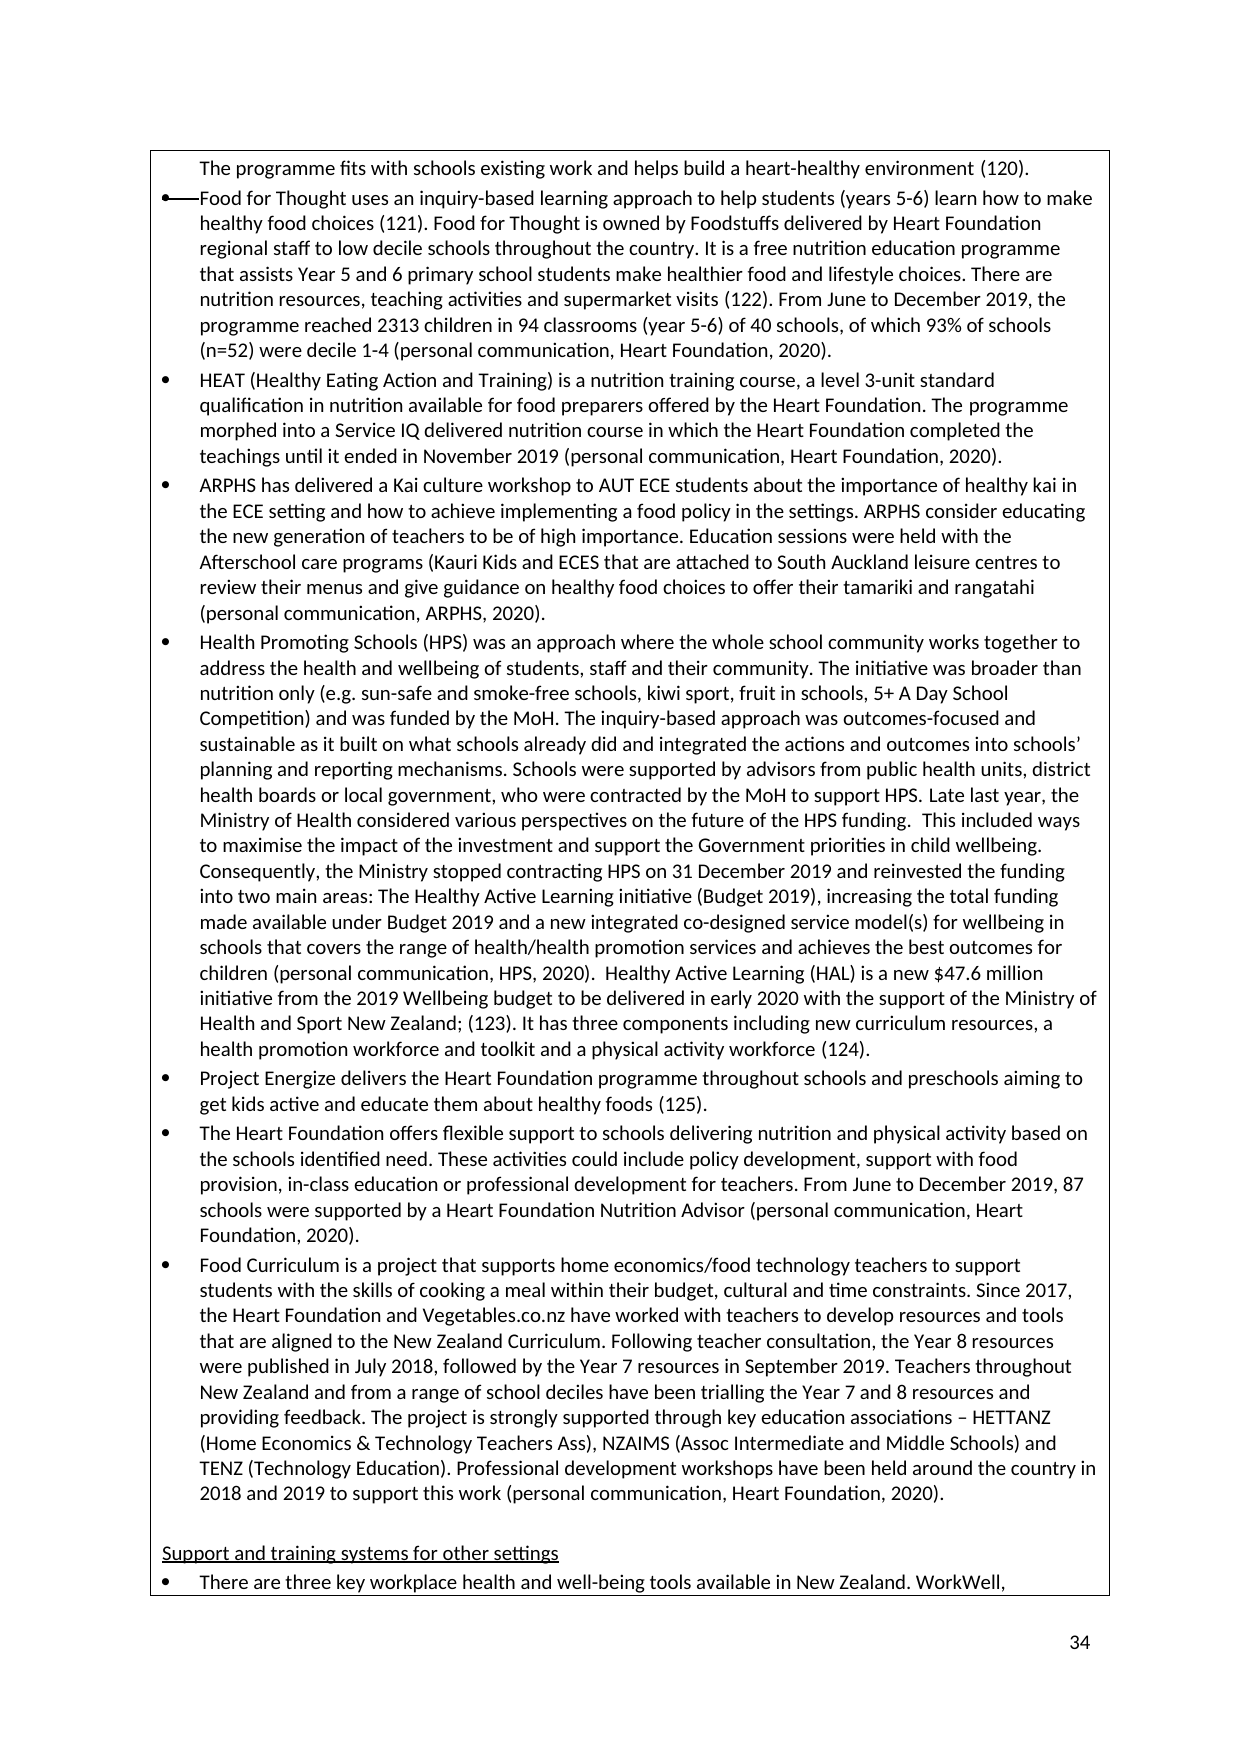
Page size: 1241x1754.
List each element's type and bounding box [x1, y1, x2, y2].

table_cell [151, 151, 1109, 1595]
